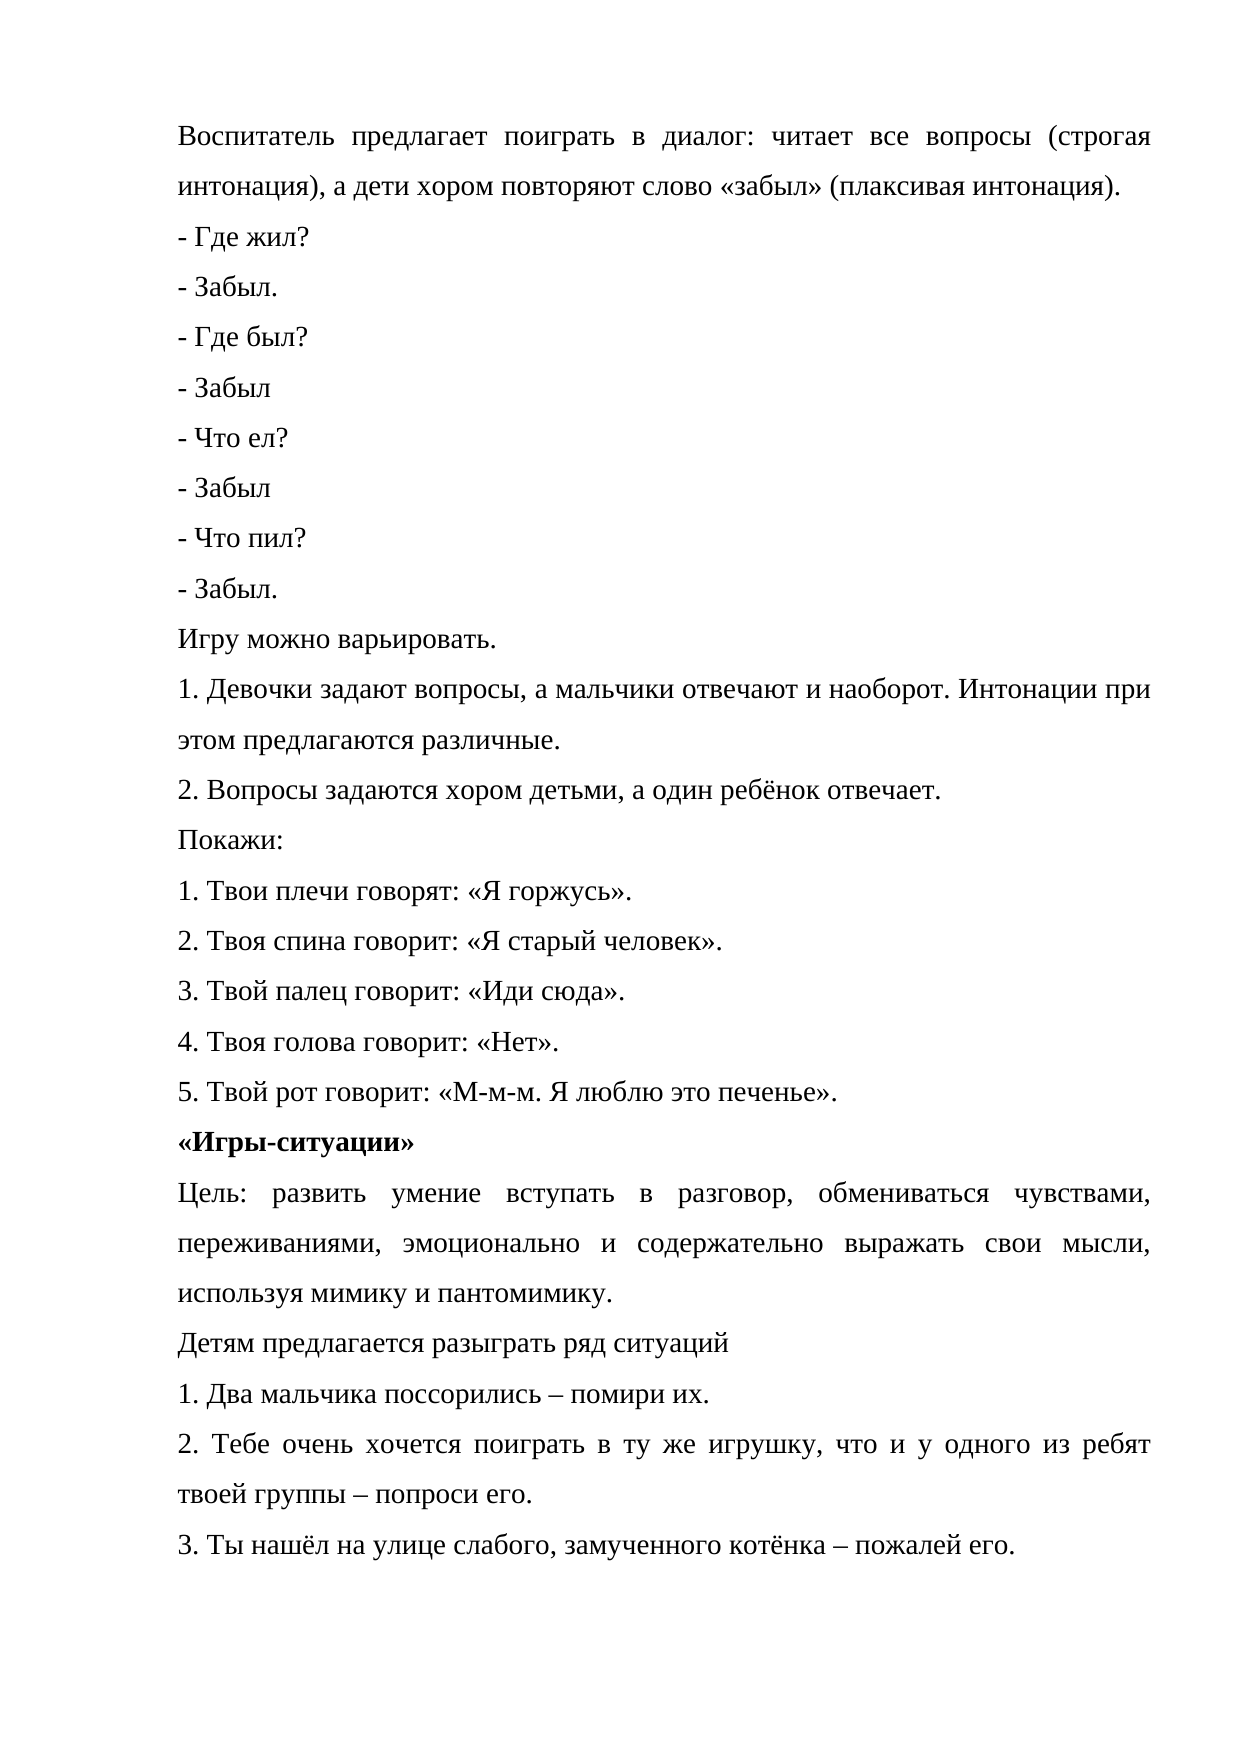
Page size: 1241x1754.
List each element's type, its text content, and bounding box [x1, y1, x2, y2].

text 2. Вопросы задаются хором детьми, а один ребёнок отвечает. [177, 772, 1152, 806]
text - Где жил? [177, 219, 1152, 252]
text 5. Твой рот говорит: «М-м-м. Я люблю это печенье». [177, 1074, 1152, 1108]
text 3. Твой палец говорит: «Иди сюда». [177, 973, 1152, 1007]
text 1. Два мальчика поссорились – помири их. [177, 1376, 1152, 1409]
text - Забыл [177, 370, 1152, 403]
text Воспитатель предлагает поиграть в диалог: читает все вопросы (строгая интонация), а дети хором повторяют слово «забыл» (плаксивая интонация). [177, 118, 1152, 202]
text - Где был? [177, 319, 1152, 353]
text 1. Девочки задают вопросы, а мальчики отвечают и наоборот. Интонации при этом предлагаются различные. [177, 672, 1152, 755]
text Покажи: [177, 822, 1152, 856]
text 3. Ты нашёл на улице слабого, замученного котёнка – пожалей его. [177, 1527, 1152, 1560]
text Цель: развить умение вступать в разговор, обмениваться чувствами, переживаниями, эмоционально и содержательно выражать свои мысли, используя мимику и пантомимику. [177, 1175, 1152, 1309]
text - Забыл. [177, 571, 1152, 604]
text - Что пил? [177, 521, 1152, 554]
text - Забыл. [177, 269, 1152, 303]
text 2. Тебе очень хочется поиграть в ту же игрушку, что и у одного из ребят твоей группы – попроси его. [177, 1426, 1152, 1510]
text «Игры-ситуации» [177, 1124, 1152, 1158]
text - Что ел? [177, 420, 1152, 453]
text 2. Твоя спина говорит: «Я старый человек». [177, 923, 1152, 957]
text Игру можно варьировать. [177, 621, 1152, 655]
text Детям предлагается разыграть ряд ситуаций [177, 1326, 1152, 1359]
text - Забыл [177, 470, 1152, 504]
text 4. Твоя голова говорит: «Нет». [177, 1024, 1152, 1057]
text 1. Твои плечи говорят: «Я горжусь». [177, 873, 1152, 906]
